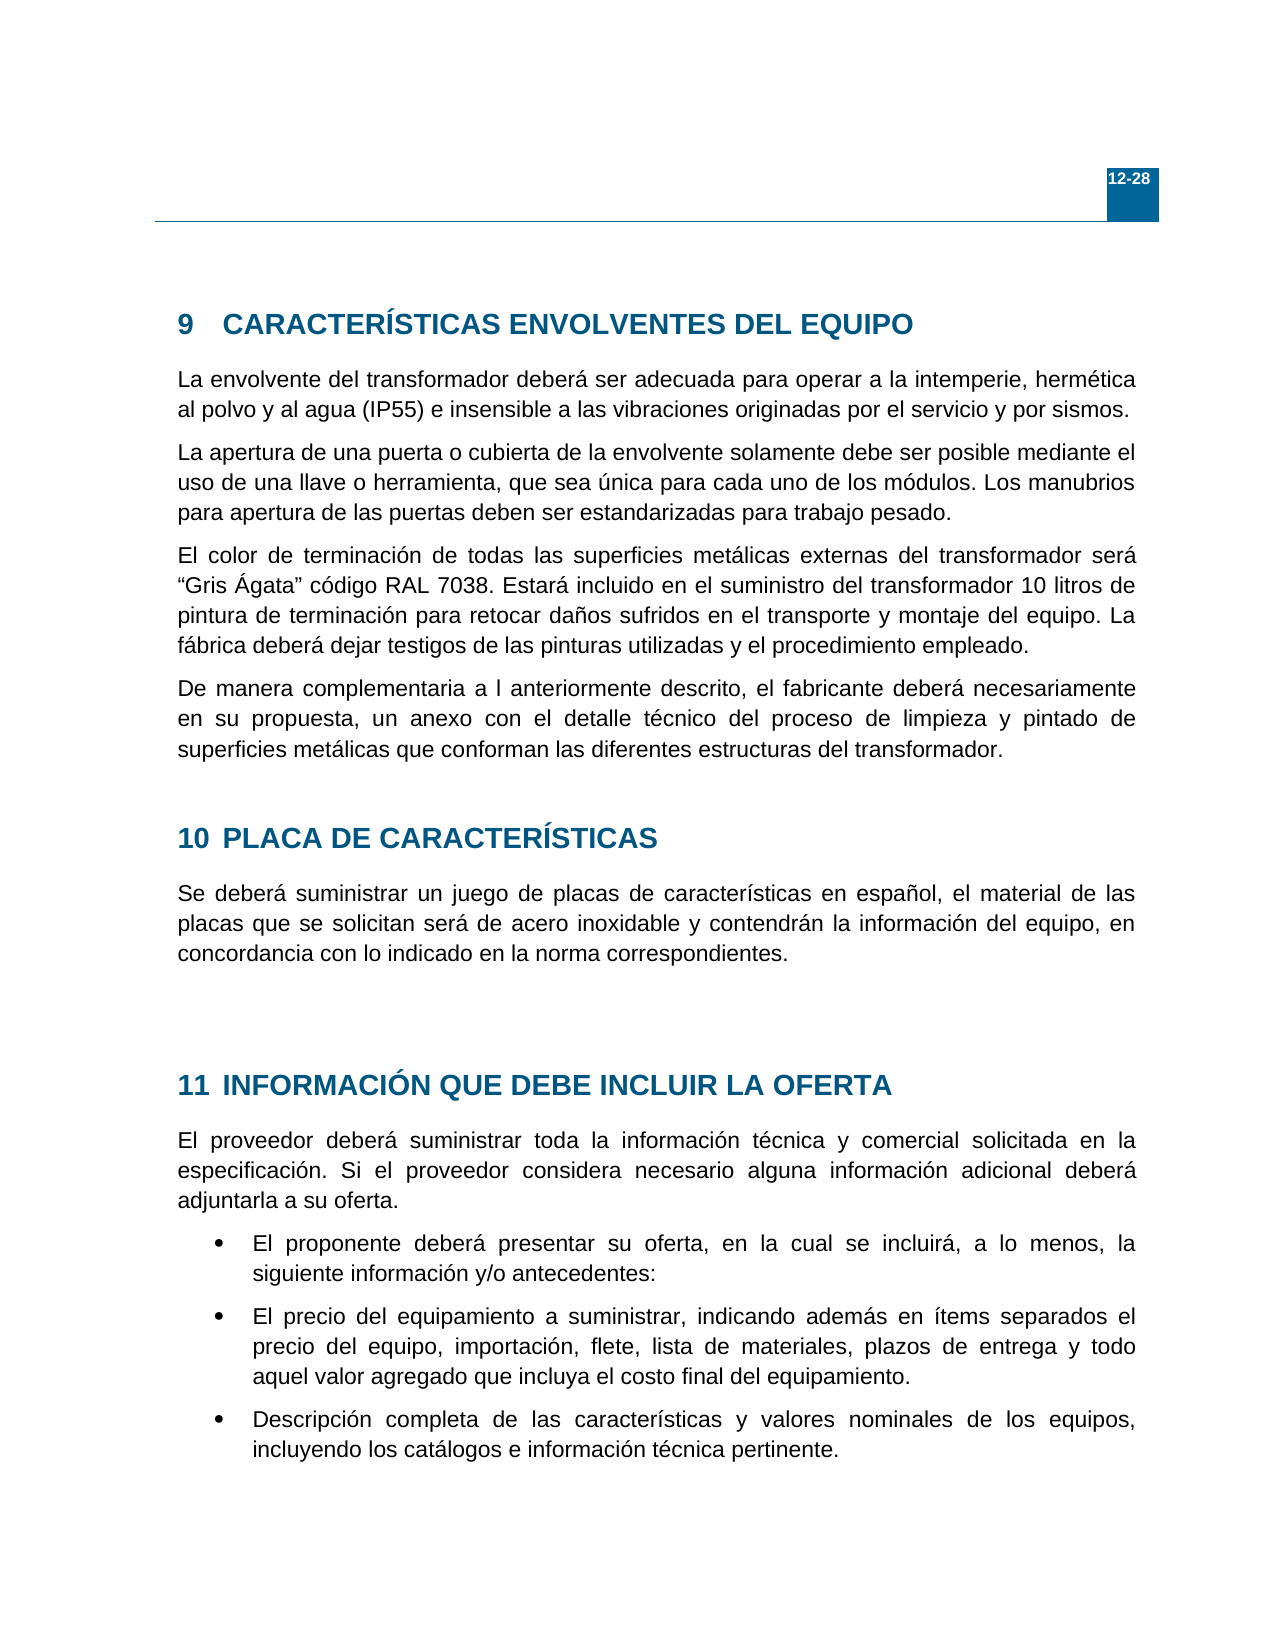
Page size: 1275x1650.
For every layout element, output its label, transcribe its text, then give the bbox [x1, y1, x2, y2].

list El proponente deberá presentar su oferta, en la cual se incluirá, a lo menos, la siguiente información y/o antecedentes: [215, 1230, 1137, 1286]
text La apertura de una puerta o cubierta de la envolvente solamente debe ser posible mediante el uso de una llave o herramienta, que sea única para cada uno de los módulos. Los manubrios para apertura de las puertas deben ser estandarizadas para trabajo pesado. [177, 439, 1137, 525]
text La envolvente del transformador deberá ser adecuada para operar a la intemperie, hermética al polvo y al agua (IP55) e insensible a las vibraciones originadas por el servicio y por sismos. [177, 366, 1137, 422]
text Se deberá suministrar un juego de placas de características en español, el material de las placas que se solicitan será de acero inoxidable y contendrán la información del equipo, en concordancia con lo indicado en la norma correspondientes. [177, 879, 1137, 966]
list Descripción completa de las características y valores nominales de los equipos, incluyendo los catálogos e información técnica pertinente. [215, 1406, 1137, 1462]
list El precio del equipamiento a suministrar, indicando además en ítems separados el precio del equipo, importación, flete, lista de materiales, plazos de entrega y todo aquel valor agregado que incluya el costo final del equipamiento. [215, 1303, 1137, 1389]
text El proveedor deberá suministrar toda la información técnica y comercial solicitada en la especificación. Si el proveedor considera necesario alguna información adicional deberá adjuntarla a su oferta. [177, 1127, 1137, 1213]
text El color de terminación de todas las superficies metálicas externas del transformador será “Gris Ágata” código RAL 7038. Estará incluido en el suministro del transformador 10 litros de pintura de terminación para retocar daños sufridos en el transporte y montaje del equipo. La fábrica deberá dejar testigos de las pinturas utilizadas y el procedimiento empleado. [177, 542, 1137, 659]
subtitle CARACTERÍSTICAS Envolventes del equipo [177, 307, 1137, 341]
text De manera complementaria a l anteriormente descrito, el fabricante deberá necesariamente en su propuesta, un anexo con el detalle técnico del proceso de limpieza y pintado de superficies metálicas que conforman las diferentes estructuras del transformador. [177, 675, 1137, 762]
subtitle PLACA DE CARACTERÍSTICAS [177, 821, 1137, 854]
subtitle INFORMACIÓN QUE DEBE INCLUIR LA OFERTA [177, 1068, 1137, 1102]
